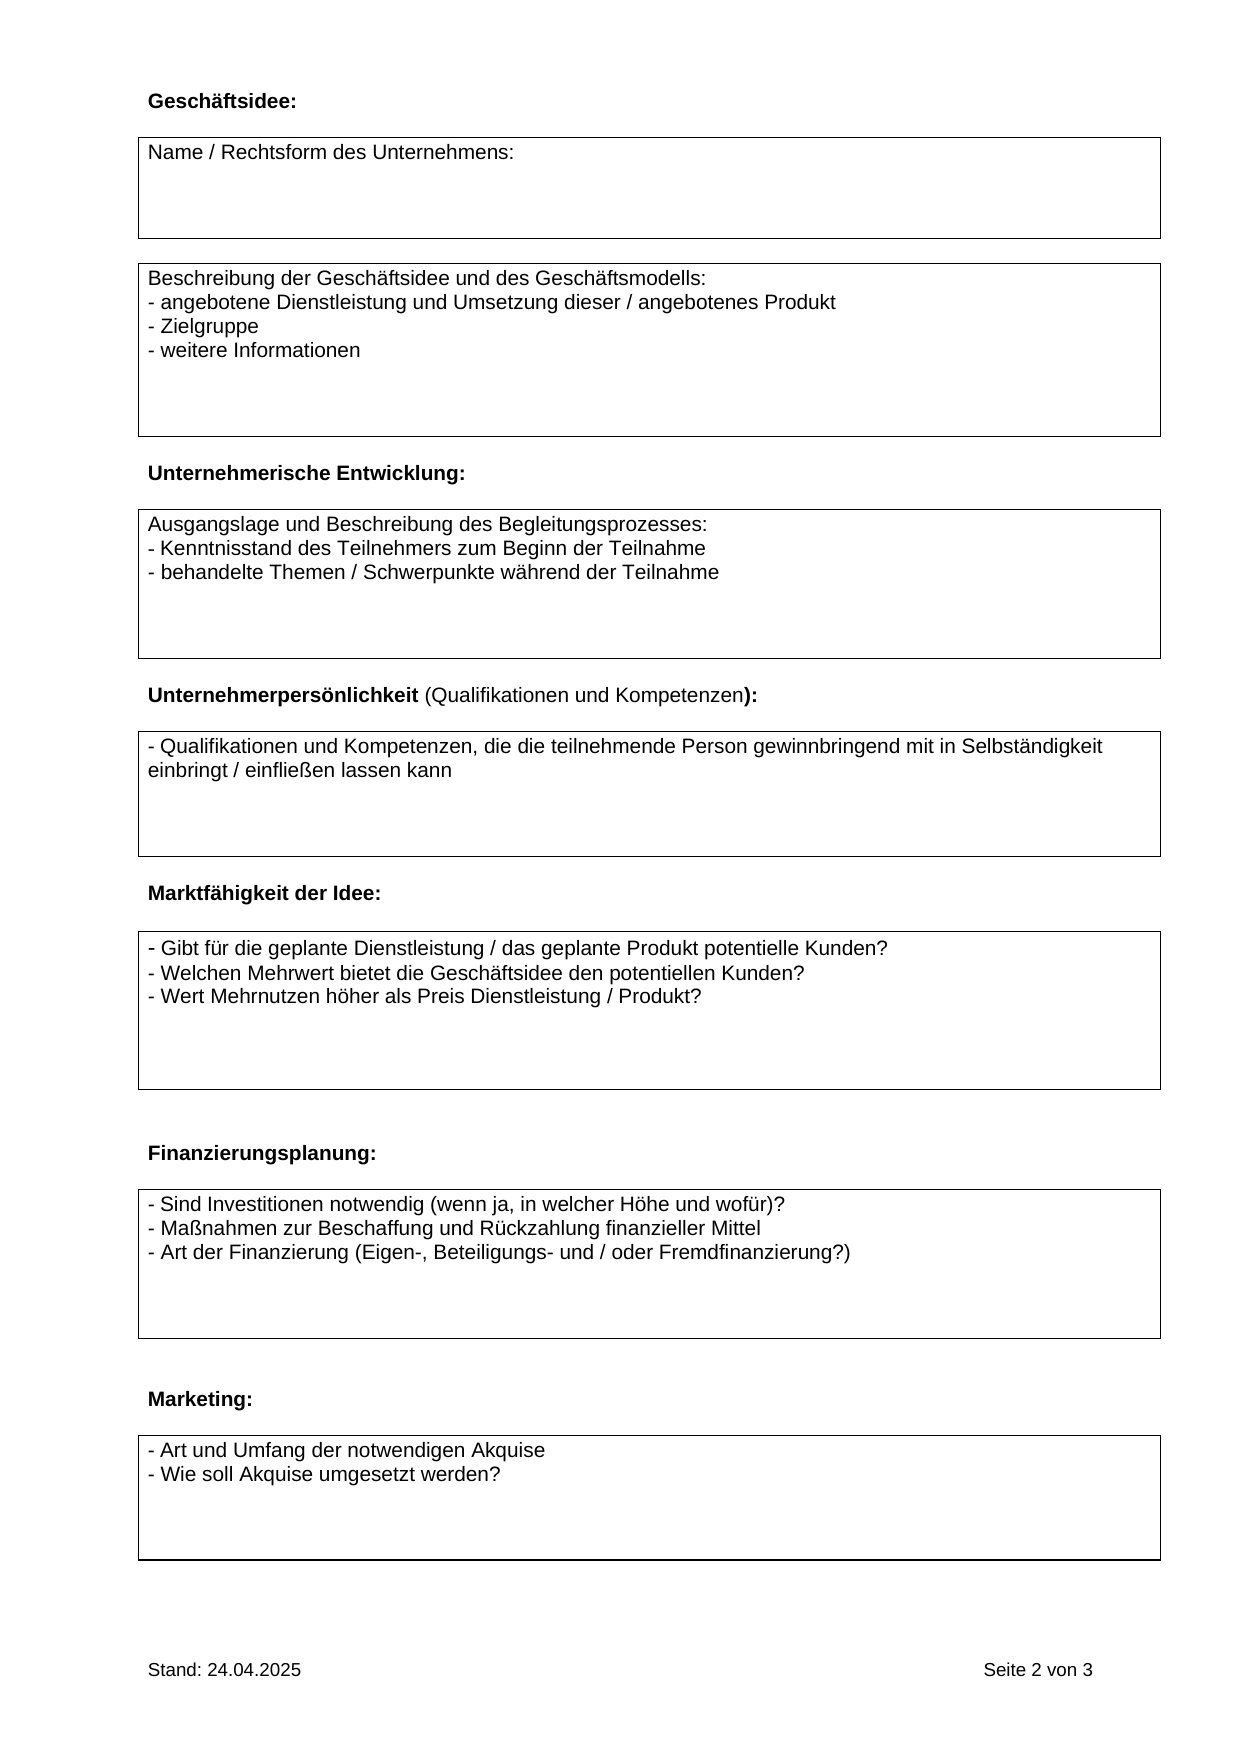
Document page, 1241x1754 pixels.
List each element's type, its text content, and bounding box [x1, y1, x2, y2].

text - Wie soll Akquise umgesetzt werden? [148, 1462, 1152, 1486]
text - Qualifikationen und Kompetenzen, die die teilnehmende Person gewinnbringend mit in Selbständigkeit einbringt / einfließen lassen kann [139, 732, 1160, 782]
text Name / Rechtsform des Unternehmens: [139, 138, 1160, 164]
text - Art der Finanzierung (Eigen-, Beteiligungs- und / oder Fremdfinanzierung?) [148, 1240, 1152, 1264]
text Finanzierungsplanung: [148, 1141, 1152, 1165]
text Unternehmerische Entwicklung: [148, 461, 1152, 484]
text - Welchen Mehrwert bietet die Geschäftsidee den potentiellen Kunden? [148, 960, 1152, 984]
text - Zielgruppe [148, 314, 1152, 338]
text Marketing: [148, 1387, 1152, 1411]
text Beschreibung der Geschäftsidee und des Geschäftsmodells: [139, 264, 1160, 290]
text Geschäftsidee: [148, 89, 1152, 113]
list Ausgangslage und Beschreibung des Begleitungsprozesses: [139, 510, 1160, 536]
list Marktfähigkeit der Idee: [148, 881, 1152, 904]
text - Art und Umfang der notwendigen Akquise [139, 1436, 1160, 1462]
text - behandelte Themen / Schwerpunkte während der Teilnahme [148, 560, 1152, 584]
text - Wert Mehrnutzen höher als Preis Dienstleistung / Produkt? [148, 984, 1152, 1008]
text - Sind Investitionen notwendig (wenn ja, in welcher Höhe und wofür)? [139, 1190, 1160, 1216]
text - Kenntnisstand des Teilnehmers zum Beginn der Teilnahme [148, 536, 1152, 560]
text - angebotene Dienstleistung und Umsetzung dieser / angebotenes Produkt [148, 290, 1152, 314]
text - Maßnahmen zur Beschaffung und Rückzahlung finanzieller Mittel [148, 1216, 1152, 1240]
text - Gibt für die geplante Dienstleistung / das geplante Produkt potentielle Kunden? [139, 932, 1160, 960]
list Unternehmerpersönlichkeit (Qualifikationen und Kompetenzen): [148, 683, 1152, 707]
text - weitere Informationen [148, 338, 1152, 362]
